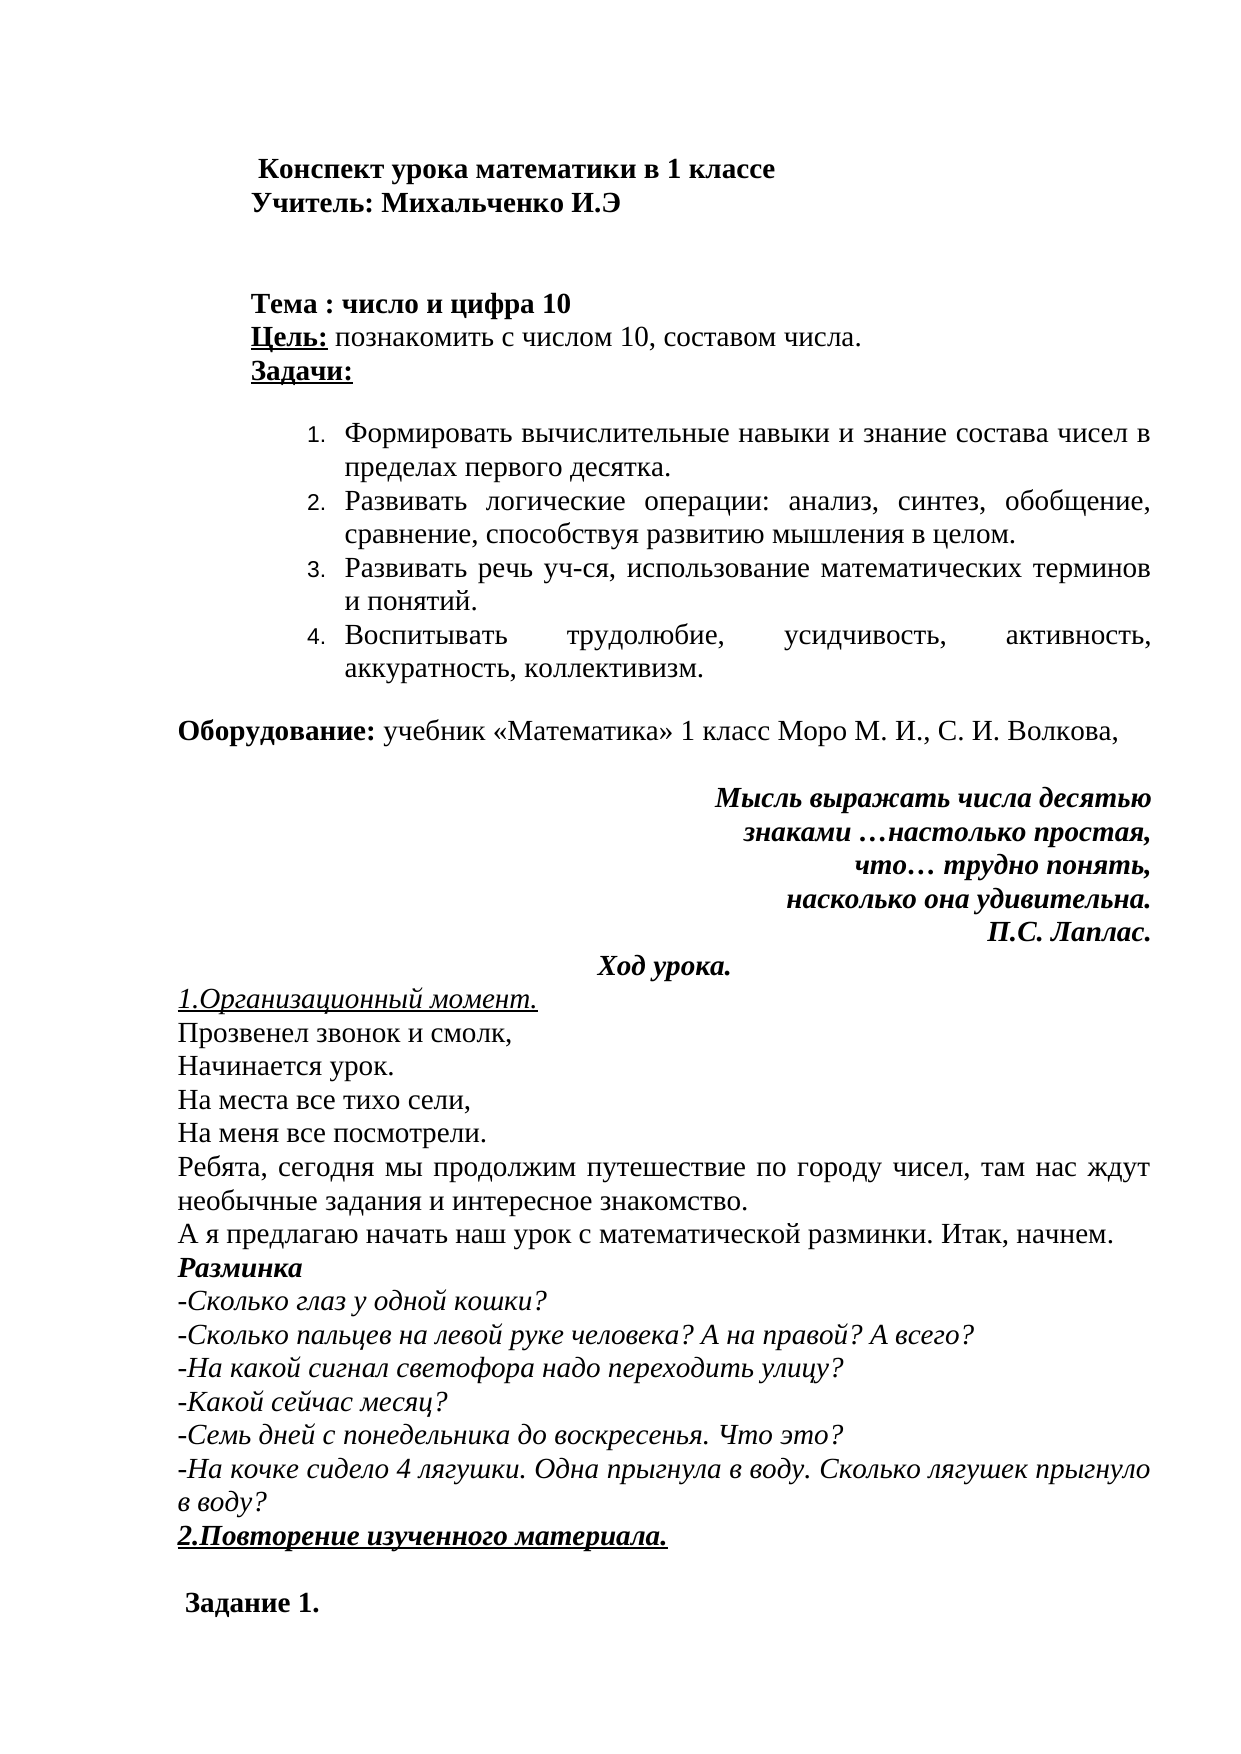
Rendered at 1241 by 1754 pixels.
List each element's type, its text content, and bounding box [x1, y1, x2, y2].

text Мысль выражать числа десятью [177, 780, 1152, 814]
list Развивать речь уч-ся, использование математических терминов и понятий. [307, 550, 1152, 617]
text -Сколько пальцев на левой руке человека? А на правой? А всего? [177, 1317, 1152, 1350]
text Конспект урока математики в 1 классе [251, 152, 1152, 185]
text 2.Повторение изученного материала. [177, 1518, 1152, 1552]
text А я предлагаю начать наш урок с математической разминки. Итак, начнем. [177, 1216, 1152, 1250]
text Учитель: Михальченко И.Э [251, 185, 1152, 219]
list Формировать вычислительные навыки и знание состава чисел в пределах первого десятка. [307, 416, 1152, 483]
text Разминка [177, 1250, 1152, 1283]
text На места все тихо сели, [177, 1082, 1152, 1116]
text что… трудно понять, [177, 847, 1152, 881]
text -Какой сейчас месяц? [177, 1384, 1152, 1417]
text Тема : число и цифра 10 [251, 286, 1152, 319]
text Задачи: [251, 353, 1152, 386]
list Воспитывать трудолюбие, усидчивость, активность, аккуратность, коллективизм. [307, 617, 1152, 684]
text -Семь дней с понедельника до воскресенья. Что это? [177, 1417, 1152, 1451]
text Прозвенел звонок и смолк, [177, 1015, 1152, 1048]
text На меня все посмотрели. [177, 1116, 1152, 1149]
list Развивать логические операции: анализ, синтез, обобщение, сравнение, способствуя развитию мышления в целом. [307, 483, 1152, 550]
text -На какой сигнал светофора надо переходить улицу? [177, 1350, 1152, 1384]
text Ребята, сегодня мы продолжим путешествие по городу чисел, там нас ждут необычные задания и интересное знакомство. [177, 1149, 1152, 1216]
text П.С. Лаплас. [177, 914, 1152, 948]
text 1.Организационный момент. [177, 981, 1152, 1015]
text -На кочке сидело 4 лягушки. Одна прыгнула в воду. Сколько лягушек прыгнуло в воду? [177, 1451, 1152, 1518]
text насколько она удивительна. [177, 881, 1152, 914]
text знаками …настолько простая, [177, 814, 1152, 847]
text Цель: познакомить с числом 10, составом числа. [251, 319, 1152, 353]
text -Сколько глаз у одной кошки? [177, 1283, 1152, 1317]
text Ход урока. [177, 948, 1152, 981]
text Начинается урок. [177, 1048, 1152, 1082]
text Задание 1. [177, 1585, 1152, 1619]
text Оборудование: учебник «Математика» 1 класс Моро М. И., С. И. Волкова, [177, 713, 1152, 747]
